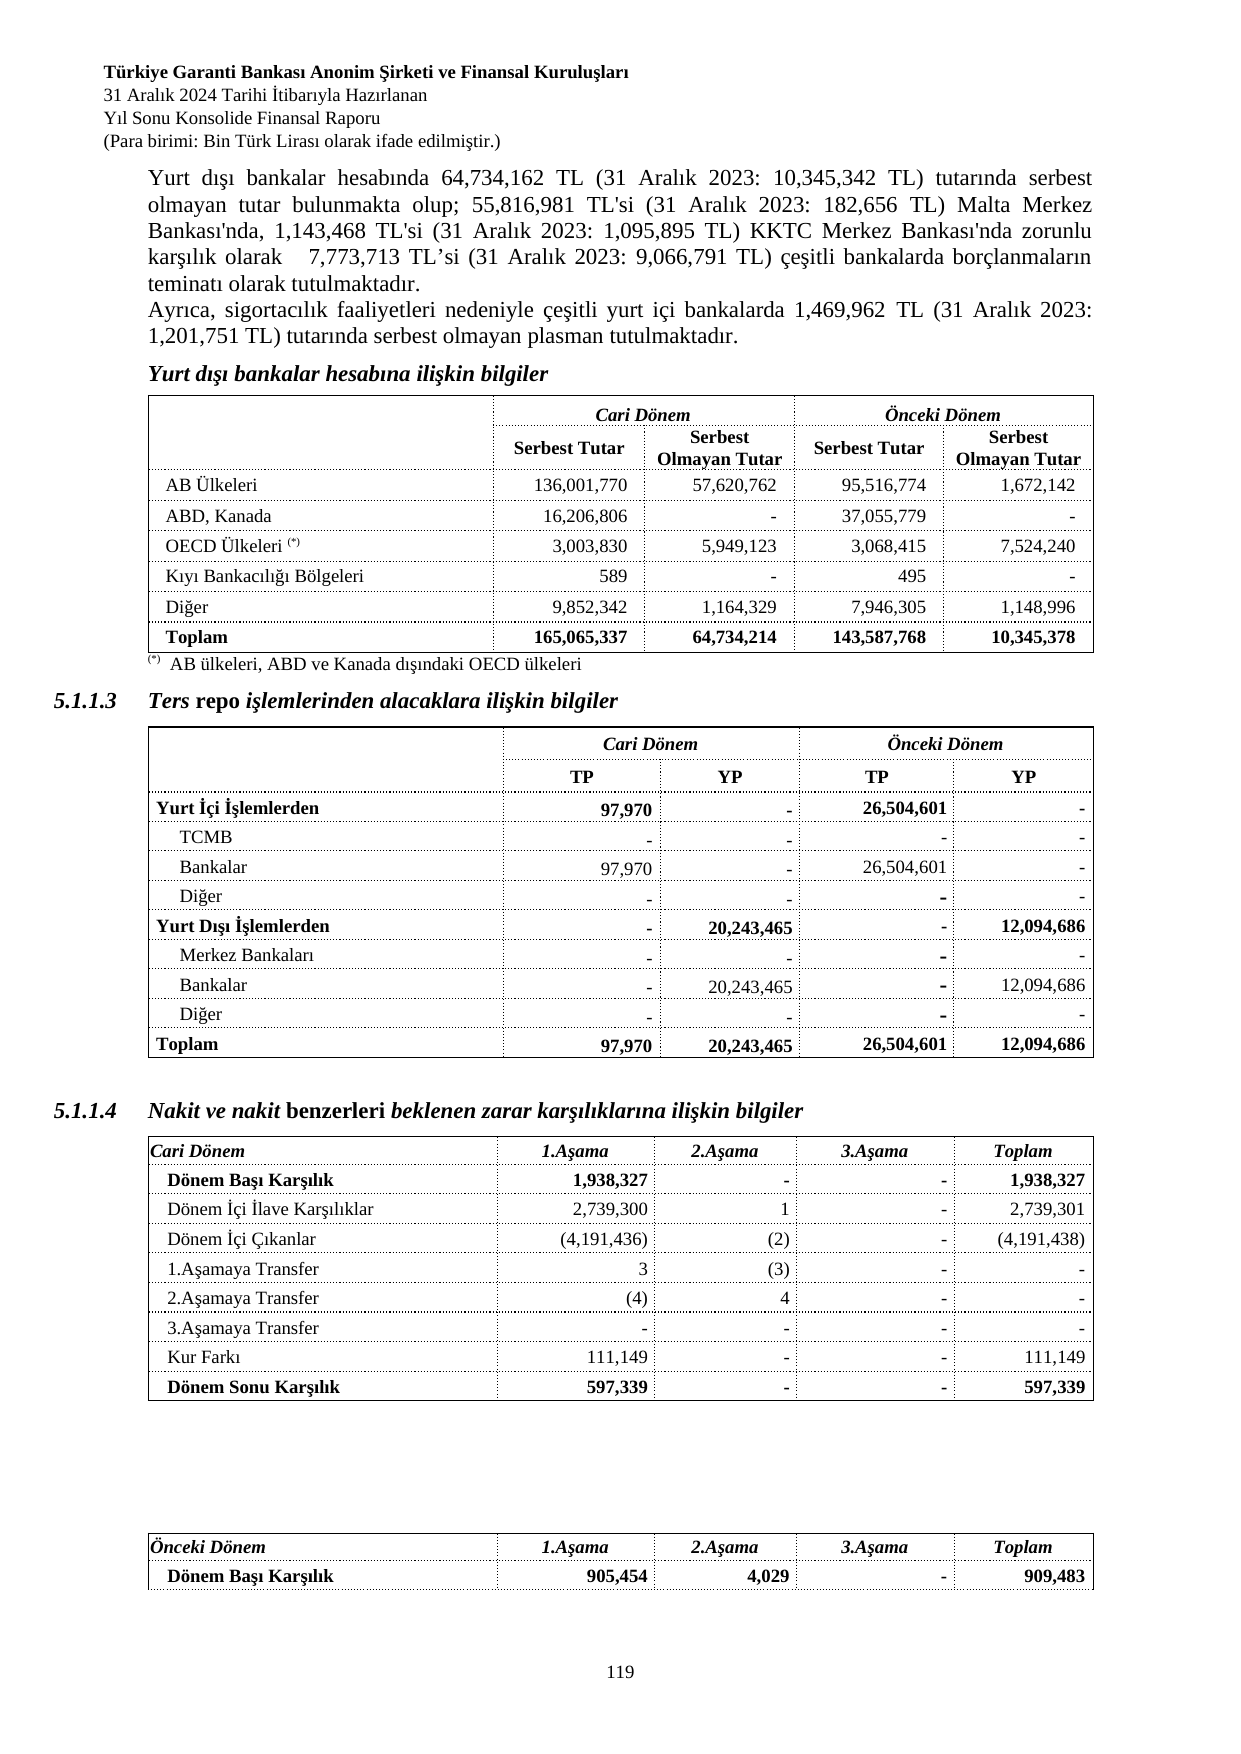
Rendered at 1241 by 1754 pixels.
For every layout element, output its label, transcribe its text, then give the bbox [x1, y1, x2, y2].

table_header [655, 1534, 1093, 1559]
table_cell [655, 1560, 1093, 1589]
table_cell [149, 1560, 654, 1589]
text (*) AB ülkeleri, ABD ve Kanada dışındaki OECD ülkeleri [148, 653, 1092, 674]
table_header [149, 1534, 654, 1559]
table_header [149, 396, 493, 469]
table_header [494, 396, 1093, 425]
text Yurt dışı bankalar hesabına ilişkin bilgiler [148, 361, 1092, 386]
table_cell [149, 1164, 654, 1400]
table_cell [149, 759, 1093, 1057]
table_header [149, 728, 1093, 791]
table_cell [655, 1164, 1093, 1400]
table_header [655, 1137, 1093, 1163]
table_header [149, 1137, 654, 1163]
text Ayrıca, sigortacılık faaliyetleri nedeniyle çeşitli yurt içi bankalarda 1,469,962 TL (31 Aralık 2023: 1,201,751 TL) tutarında serbest olmayan plasman tutulmaktadır. [148, 296, 1092, 349]
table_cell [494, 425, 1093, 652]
text 5.1.1.4 Nakit ve nakit benzerleri beklenen zarar karşılıklarına ilişkin bilgiler [54, 1097, 1092, 1124]
text 5.1.1.3 Ters repo işlemlerinden alacaklara ilişkin bilgiler [54, 687, 1092, 714]
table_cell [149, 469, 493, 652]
text Yurt dışı bankalar hesabında 64,734,162 TL (31 Aralık 2023: 10,345,342 TL) tutarında serbest olmayan tutar bulunmakta olup; 55,816,981 TL'si (31 Aralık 2023: 182,656 TL) Malta Merkez Bankası'nda, 1,143,468 TL'si (31 Aralık 2023: 1,095,895 TL) KKTC Merkez Bankası'nda zorunlu karşılık olarak 7,773,713 TL’si (31 Aralık 2023: 9,066,791 TL) çeşitli bankalarda borçlanmaların teminatı olarak tutulmaktadır. [148, 164, 1092, 296]
